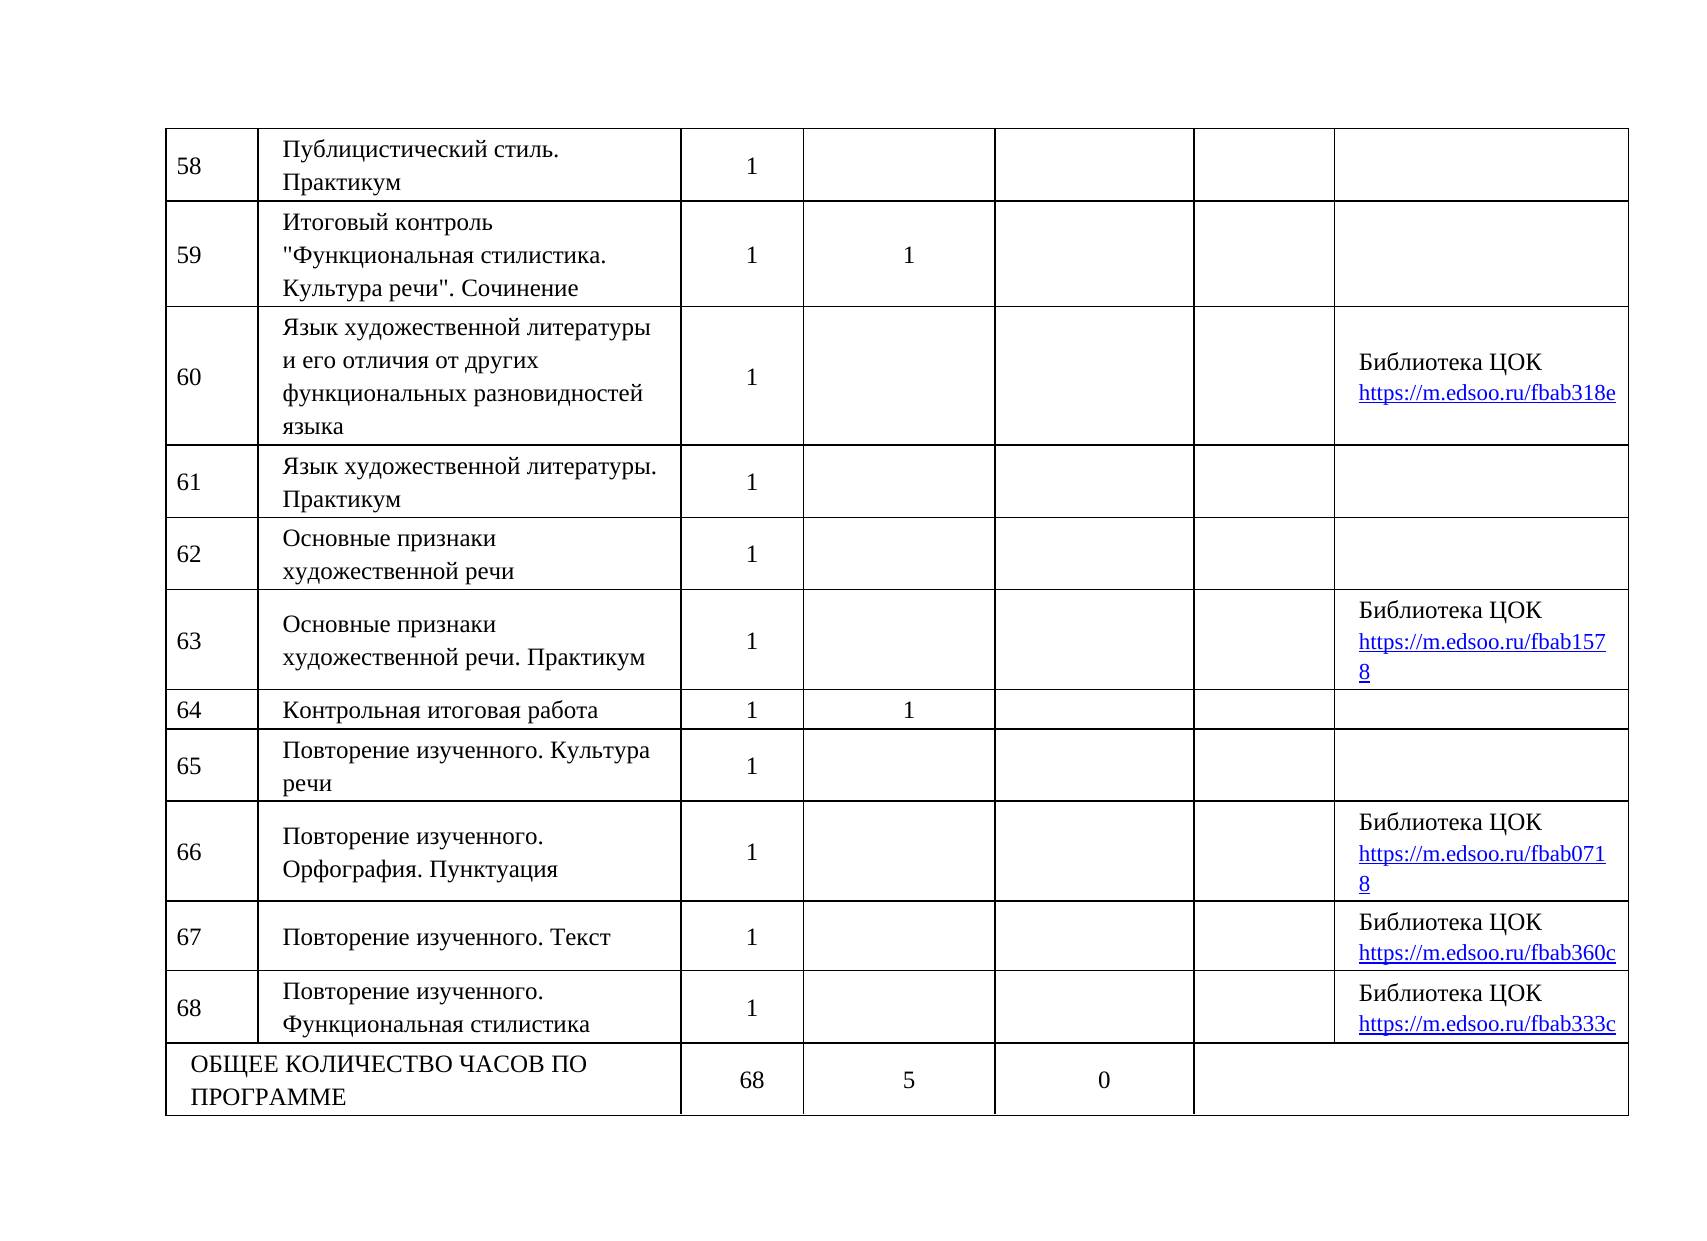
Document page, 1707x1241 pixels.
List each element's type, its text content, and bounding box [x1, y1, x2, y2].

table_cell [996, 307, 1193, 444]
table_cell [804, 802, 994, 900]
table_cell Язык художественной литературы и его отличия от других функциональных разновидностей языка [259, 307, 680, 444]
table_cell Повторение изученного. Функциональная стилистика [259, 971, 680, 1042]
table_cell [996, 518, 1193, 589]
table_cell Библиотека ЦОК https://m.edsoo.ru/fbab0718 [1335, 802, 1628, 900]
table_cell [1195, 307, 1334, 444]
table_cell 1 [682, 518, 803, 589]
table_cell 1 [804, 690, 994, 728]
table_cell 65 [167, 730, 257, 800]
table_cell [996, 902, 1193, 970]
table_cell [996, 802, 1193, 900]
table_cell 1 [682, 802, 803, 900]
table_cell 5 [804, 1044, 994, 1114]
table_cell [804, 307, 994, 444]
table_cell [804, 902, 994, 970]
table_cell 59 [167, 202, 257, 306]
table_cell [1335, 518, 1628, 589]
table_cell Контрольная итоговая работа [259, 690, 680, 728]
table_cell [804, 730, 994, 800]
table_cell Повторение изученного. Орфография. Пунктуация [259, 802, 680, 900]
table_cell 1 [682, 902, 803, 970]
table_cell 1 [682, 446, 803, 516]
table_cell [1195, 590, 1334, 688]
table_cell [1195, 1044, 1628, 1114]
table_cell [1195, 518, 1334, 589]
table_cell [996, 971, 1193, 1042]
table_cell [996, 730, 1193, 800]
table_cell [1195, 446, 1334, 516]
table_cell [1335, 730, 1628, 800]
table_cell Публицистический стиль. Практикум [259, 129, 680, 200]
table_cell Библиотека ЦОК https://m.edsoo.ru/fbab333c [1335, 971, 1628, 1042]
table_cell Основные признаки художественной речи [259, 518, 680, 589]
table_cell Библиотека ЦОК https://m.edsoo.ru/fbab318e [1335, 307, 1628, 444]
table_cell Итоговый контроль "Функциональная стилистика. Культура речи". Сочинение [259, 202, 680, 306]
table_cell [1195, 971, 1334, 1042]
table_cell [1335, 690, 1628, 728]
table_cell 67 [167, 902, 257, 970]
table_cell [996, 590, 1193, 688]
table_cell 1 [682, 129, 803, 200]
table_cell Повторение изученного. Культура речи [259, 730, 680, 800]
table_cell [1195, 730, 1334, 800]
table_cell 62 [167, 518, 257, 589]
table_cell Основные признаки художественной речи. Практикум [259, 590, 680, 688]
table_cell 1 [682, 971, 803, 1042]
table_cell [1195, 690, 1334, 728]
table_cell 60 [167, 307, 257, 444]
table_cell 68 [167, 971, 257, 1042]
table_cell [1195, 202, 1334, 306]
table_cell Язык художественной литературы. Практикум [259, 446, 680, 516]
table_cell [996, 446, 1193, 516]
table_cell [1195, 802, 1334, 900]
table_cell 61 [167, 446, 257, 516]
table_cell [804, 129, 994, 200]
table_cell 1 [682, 690, 803, 728]
table_cell [1195, 902, 1334, 970]
table_cell ОБЩЕЕ КОЛИЧЕСТВО ЧАСОВ ПО ПРОГРАММЕ [167, 1044, 680, 1114]
table_cell Библиотека ЦОК https://m.edsoo.ru/fbab360c [1335, 902, 1628, 970]
table_cell [1335, 202, 1628, 306]
table_cell Повторение изученного. Текст [259, 902, 680, 970]
table_cell 1 [682, 590, 803, 688]
table_cell 58 [167, 129, 257, 200]
table_cell 0 [996, 1044, 1193, 1114]
table_cell [1195, 129, 1334, 200]
table_cell [804, 590, 994, 688]
table_cell [996, 129, 1193, 200]
table_cell 1 [682, 730, 803, 800]
table_cell [804, 971, 994, 1042]
table_cell 1 [682, 307, 803, 444]
table_cell 1 [804, 202, 994, 306]
table_cell [996, 202, 1193, 306]
table_cell 1 [682, 202, 803, 306]
table_cell 63 [167, 590, 257, 688]
table_cell Библиотека ЦОК https://m.edsoo.ru/fbab1578 [1335, 590, 1628, 688]
table_cell [1335, 129, 1628, 200]
table_cell 64 [167, 690, 257, 728]
table_cell [996, 690, 1193, 728]
table_cell [804, 518, 994, 589]
table_cell [804, 446, 994, 516]
table_cell 66 [167, 802, 257, 900]
table_cell 68 [682, 1044, 803, 1114]
table_cell [1335, 446, 1628, 516]
